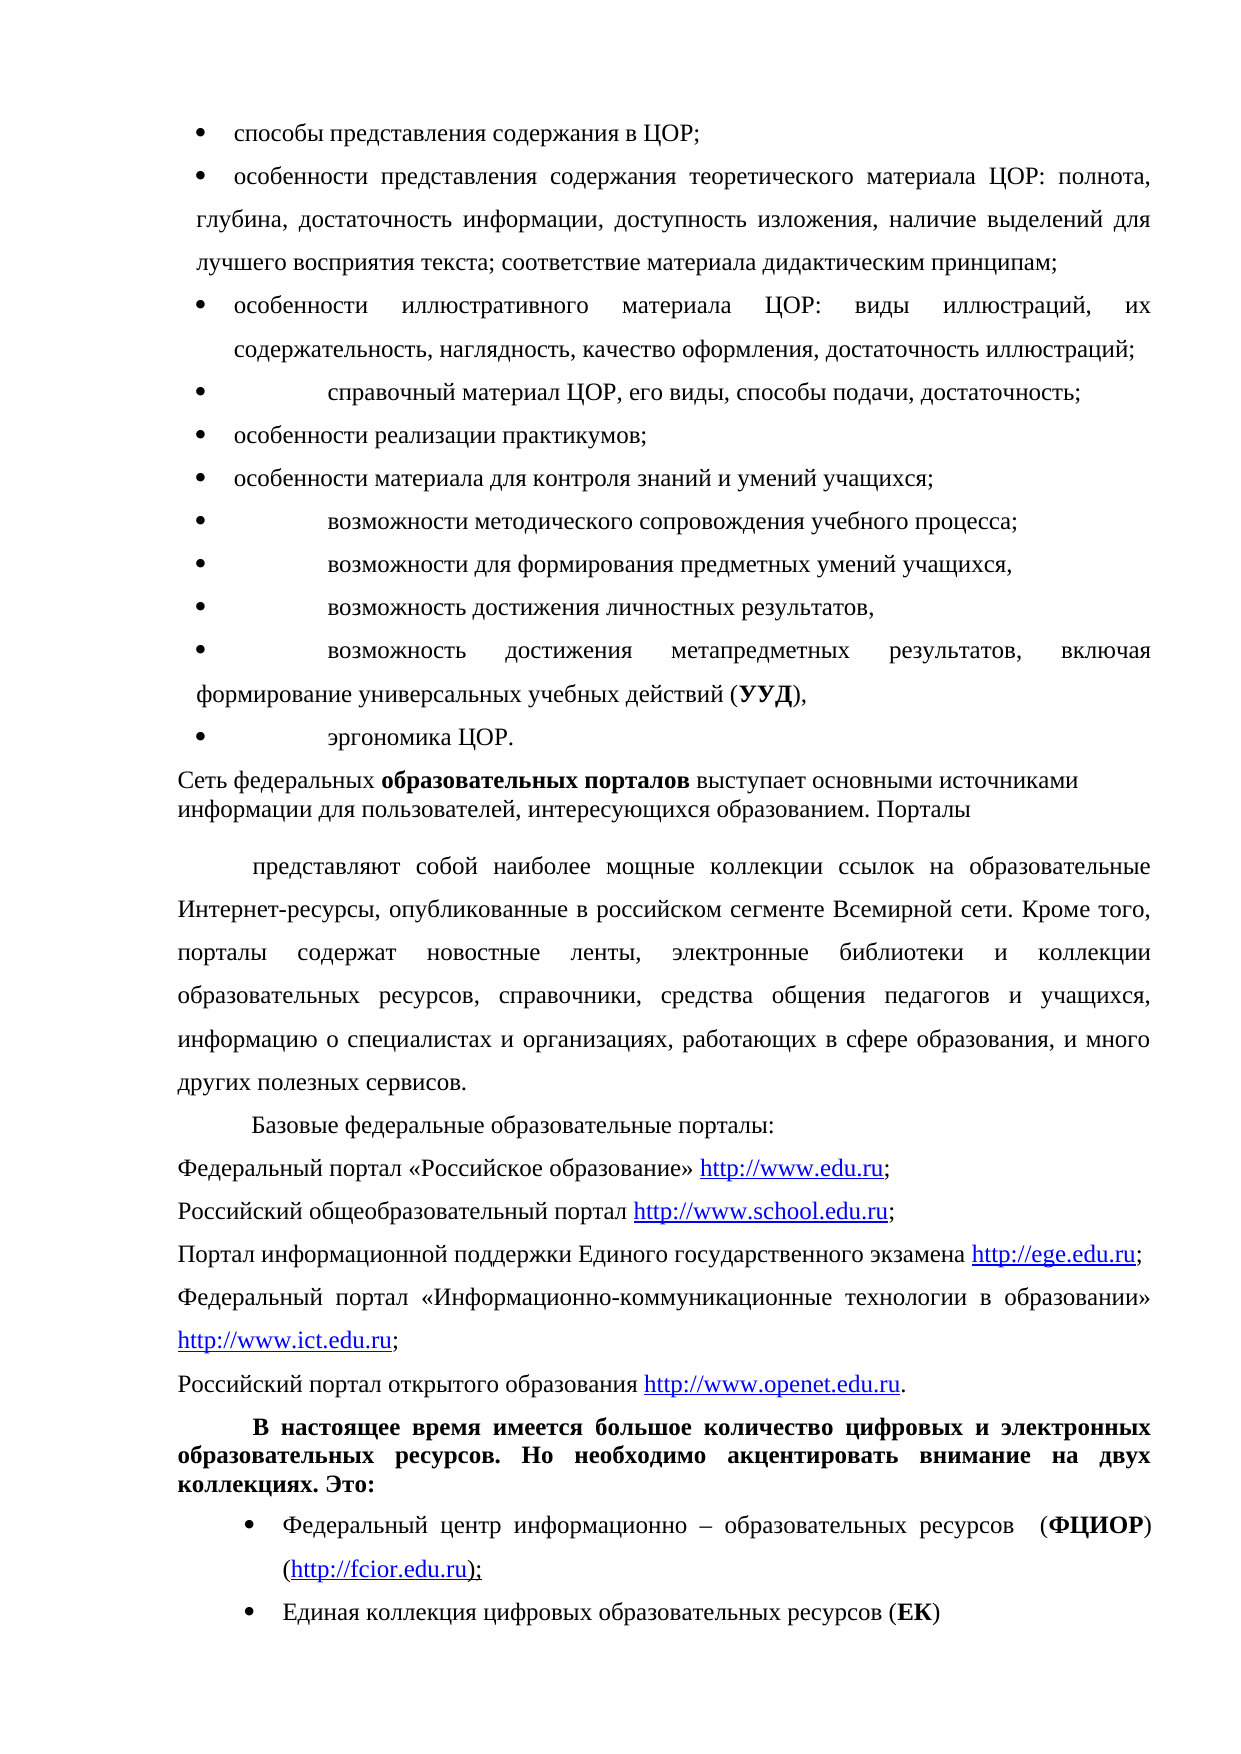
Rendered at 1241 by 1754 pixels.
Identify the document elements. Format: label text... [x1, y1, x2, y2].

list справочный материал ЦОР, его виды, способы подачи, достаточность; [196, 377, 1152, 406]
text Сеть федеральных образовательных порталов выступает основными источниками информации для пользователей, интересующихся образованием. Порталы [177, 765, 1152, 822]
text Российский портал открытого образования http://www.openet.edu.ru. [177, 1369, 1152, 1397]
list возможность достижения личностных результатов, [196, 592, 1152, 621]
text Российский общеобразовательный портал http://www.school.edu.ru; [177, 1196, 1152, 1225]
list особенности представления содержания теоретического материала ЦОР: полнота, глубина, достаточность информации, доступность изложения, наличие выделений для лучшего восприятия текста; соответствие материала дидактическим принципам; [196, 161, 1152, 276]
text Федеральный портал «Российское образование» http://www.edu.ru; [177, 1153, 1152, 1182]
list особенности реализации практикумов; [196, 420, 1152, 449]
text Портал информационной поддержки Единого государственного экзамена http://ege.edu.ru; [177, 1239, 1152, 1268]
list Единая коллекция цифровых образовательных ресурсов (ЕК) [245, 1597, 1152, 1626]
list особенности материала для контроля знаний и умений учащихся; [196, 463, 1152, 492]
text В настоящее время имеется большое количество цифровых и электронных образовательных ресурсов. Но необходимо акцентировать внимание на двух коллекциях. Это: [177, 1412, 1152, 1498]
list Федеральный центр информационно – образовательных ресурсов (ФЦИОР) (http://fcior.edu.ru); [245, 1511, 1152, 1582]
text Базовые федеральные образовательные порталы: [177, 1110, 1152, 1139]
text Федеральный портал «Информационно-коммуникационные технологии в образовании» http://www.ict.edu.ru; [177, 1282, 1152, 1354]
list возможности для формирования предметных умений учащихся, [196, 549, 1152, 578]
list эргономика ЦОР. [196, 722, 1152, 751]
list особенности иллюстративного материала ЦОР: виды иллюстраций, их содержательность, наглядность, качество оформления, достаточность иллюстраций; [196, 291, 1152, 362]
list возможности методического сопровождения учебного процесса; [196, 506, 1152, 535]
text представляют собой наиболее мощные коллекции ссылок на образовательные Интернет-ресурсы, опубликованные в российском сегменте Всемирной сети. Кроме того, порталы содержат новостные ленты, электронные библиотеки и коллекции образовательных ресурсов, справочники, средства общения педагогов и учащихся, информацию о специалистах и организациях, работающих в сфере образования, и много других полезных сервисов. [177, 851, 1152, 1096]
list возможность достижения метапредметных результатов, включая формирование универсальных учебных действий (УУД), [196, 636, 1152, 707]
list способы представления содержания в ЦОР; [196, 118, 1152, 147]
